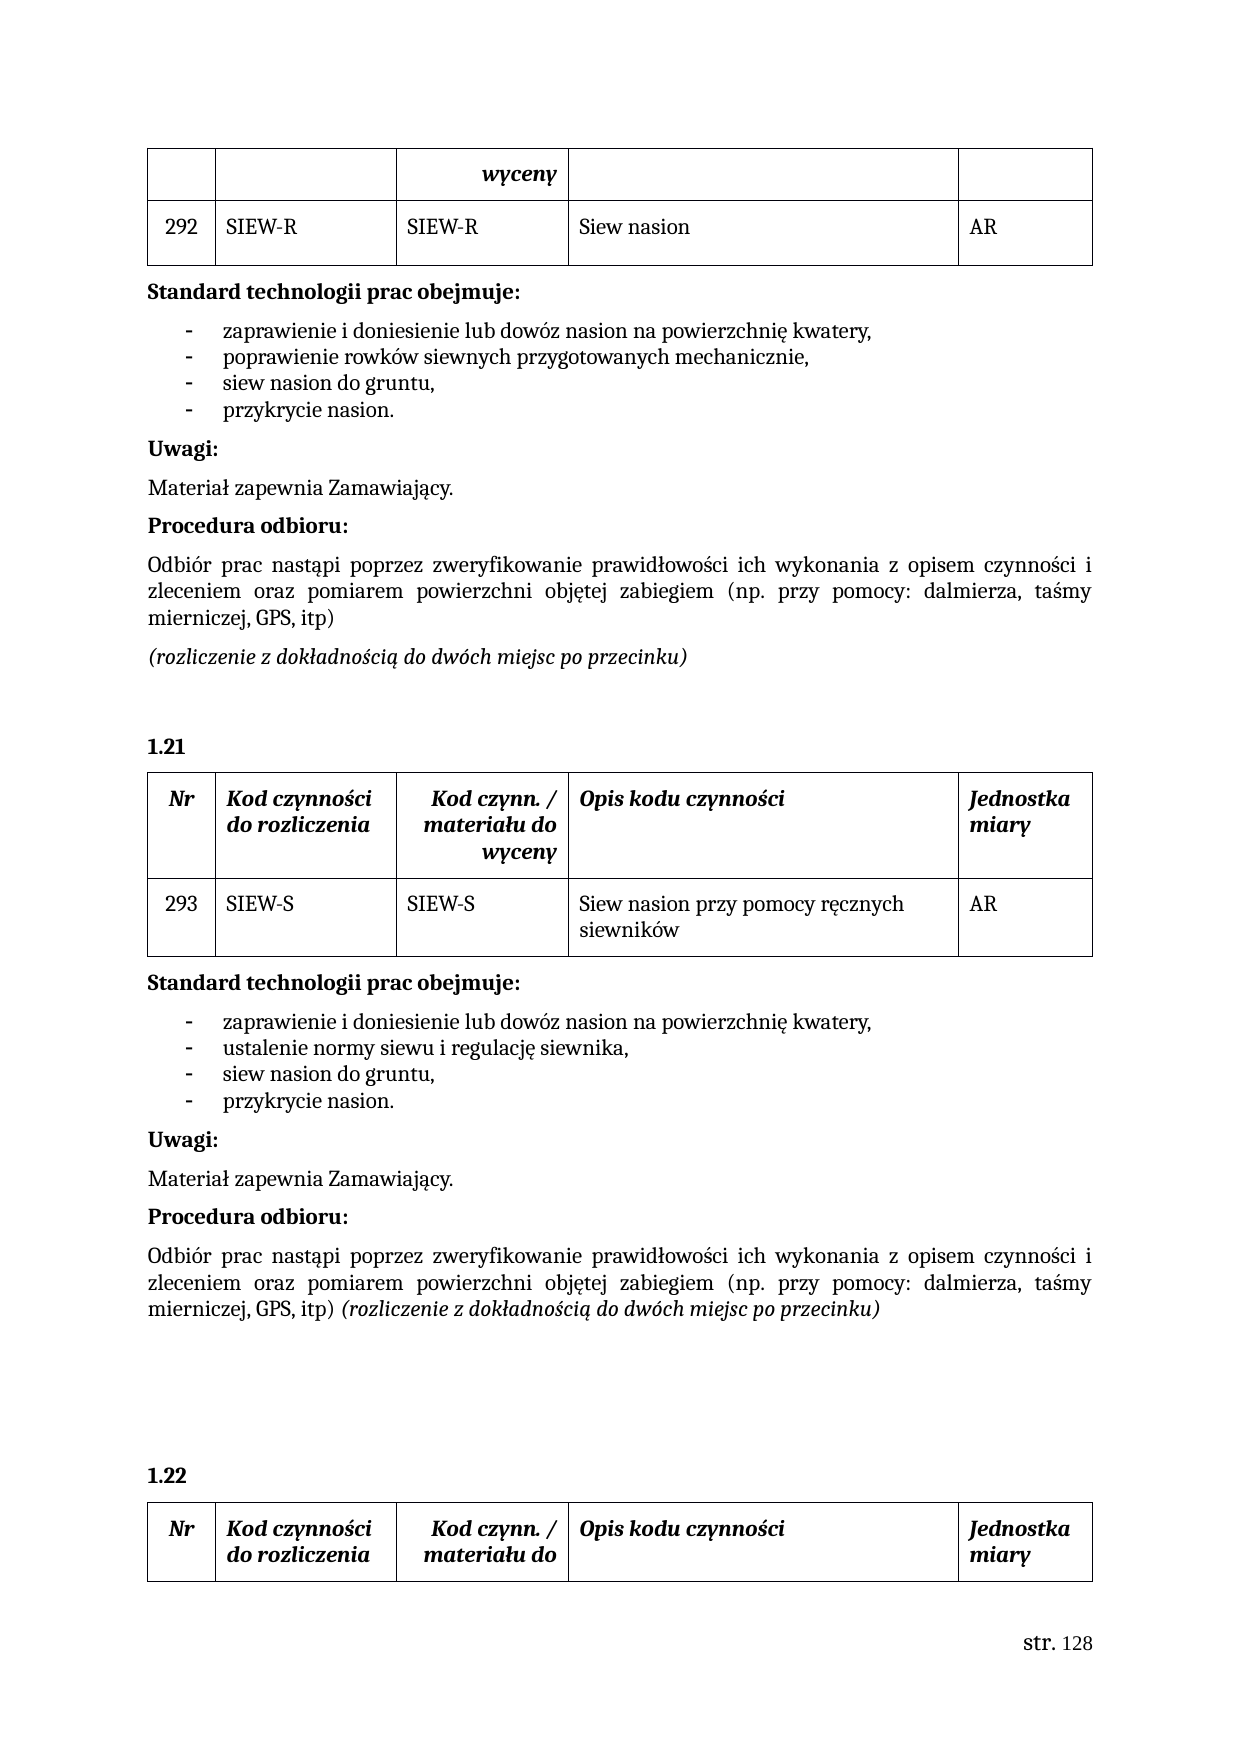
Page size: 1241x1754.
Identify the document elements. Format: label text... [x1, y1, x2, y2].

text 1.22 [148, 1463, 1093, 1490]
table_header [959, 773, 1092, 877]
text Odbiór prac nastąpi poprzez zweryfikowanie prawidłowości ich wykonania z opisem czynności i zleceniem oraz pomiarem powierzchni objętej zabiegiem (np. przy pomocy: dalmierza, taśmy mierniczej, GPS, itp) [148, 552, 1093, 631]
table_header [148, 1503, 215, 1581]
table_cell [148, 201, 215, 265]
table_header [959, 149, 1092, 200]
text Odbiór prac nastąpi poprzez zweryfikowanie prawidłowości ich wykonania z opisem czynności i zleceniem oraz pomiarem powierzchni objętej zabiegiem (np. przy pomocy: dalmierza, taśmy mierniczej, GPS, itp) (rozliczenie z dokładnością do dwóch miejsc po przecinku) [148, 1243, 1093, 1322]
list poprawienie rowków siewnych przygotowanych mechanicznie, [185, 344, 1093, 370]
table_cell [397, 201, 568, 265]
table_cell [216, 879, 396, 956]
text Standard technologii prac obejmuje: [148, 970, 1093, 996]
list siew nasion do gruntu, [185, 1061, 1093, 1088]
list siew nasion do gruntu, [185, 370, 1093, 397]
text Standard technologii prac obejmuje: [148, 279, 1093, 305]
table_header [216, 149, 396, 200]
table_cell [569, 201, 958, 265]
list przykrycie nasion. [185, 397, 1093, 423]
text Procedura odbioru: [148, 1204, 1093, 1231]
text 1.21 [148, 733, 1093, 760]
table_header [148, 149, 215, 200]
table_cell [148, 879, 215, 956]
text Materiał zapewnia Zamawiający. [148, 474, 1093, 501]
text Uwagi: [148, 435, 1093, 462]
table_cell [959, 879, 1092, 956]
text Uwagi: [148, 1126, 1093, 1153]
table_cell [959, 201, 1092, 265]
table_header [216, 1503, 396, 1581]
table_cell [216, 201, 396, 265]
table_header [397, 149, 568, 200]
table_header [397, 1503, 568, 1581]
list ustalenie normy siewu i regulację siewnika, [185, 1035, 1093, 1061]
text Procedura odbioru: [148, 513, 1093, 539]
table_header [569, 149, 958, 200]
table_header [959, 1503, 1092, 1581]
list zaprawienie i doniesienie lub dowóz nasion na powierzchnię kwatery, [185, 317, 1093, 344]
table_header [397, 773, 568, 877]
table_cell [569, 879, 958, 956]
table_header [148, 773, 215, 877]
text (rozliczenie z dokładnością do dwóch miejsc po przecinku) [148, 643, 1093, 670]
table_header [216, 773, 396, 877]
list zaprawienie i doniesienie lub dowóz nasion na powierzchnię kwatery, [185, 1008, 1093, 1035]
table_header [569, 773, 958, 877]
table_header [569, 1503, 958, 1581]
text Materiał zapewnia Zamawiający. [148, 1165, 1093, 1192]
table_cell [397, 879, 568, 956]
list przykrycie nasion. [185, 1088, 1093, 1114]
